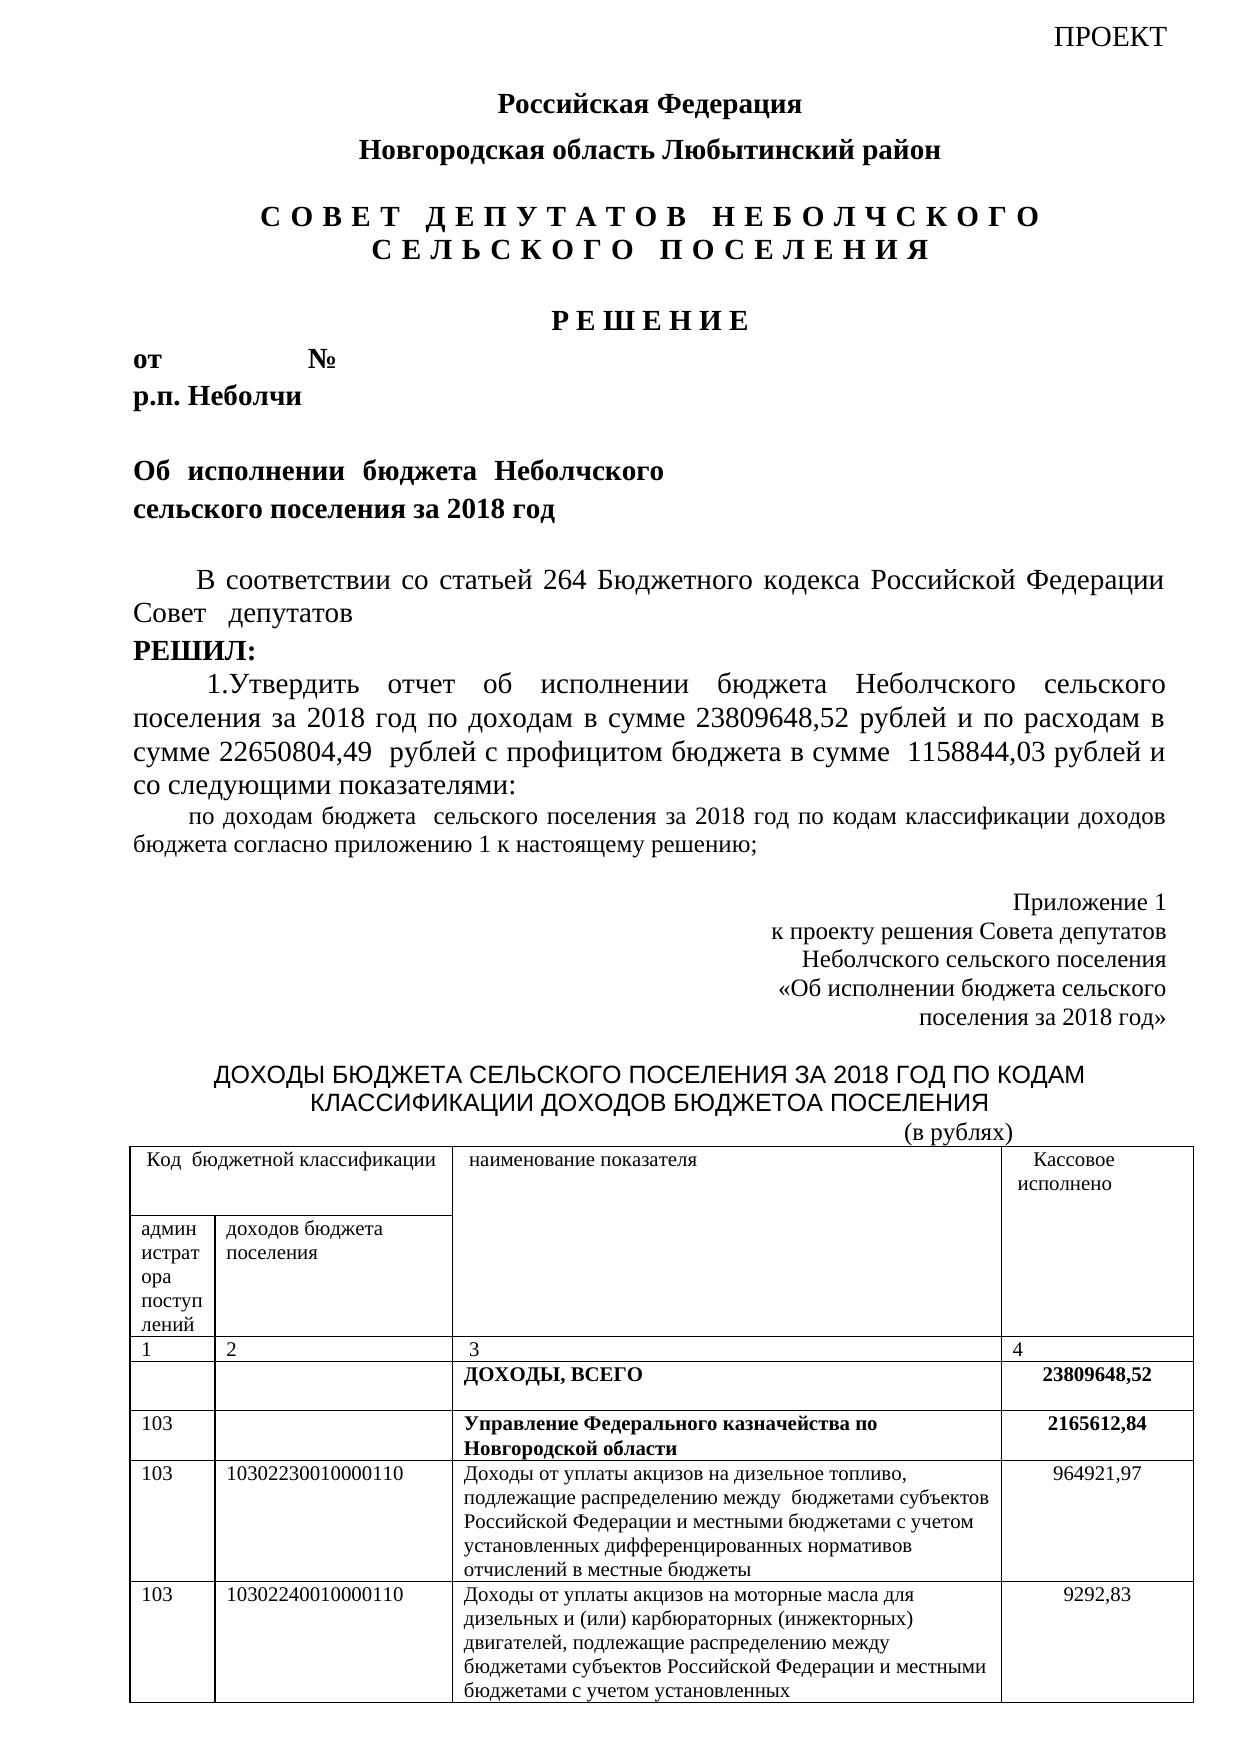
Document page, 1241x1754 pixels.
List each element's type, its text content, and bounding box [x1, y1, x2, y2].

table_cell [453, 1582, 1001, 1702]
table_cell 10302240010000110 [216, 1582, 452, 1702]
table_cell администратора поступлений [131, 1216, 214, 1336]
text поселения за 2018 год» [133, 1002, 1166, 1031]
text «Об исполнении бюджета сельского [133, 973, 1166, 1002]
table_cell доходов бюджета поселения [216, 1216, 452, 1336]
table_cell 964921,97 [1002, 1461, 1193, 1581]
table_header наименование показателя [453, 1147, 1001, 1336]
text ДОХОДЫ БЮДЖЕТА СЕЛЬСКОГО ПОСЕЛЕНИЯ ЗА 2018 ГОД ПО КОДАМ КЛАССИФИКАЦИИ ДОХОДОВ БЮДЖЕТОА ПОСЕЛЕНИЯ [133, 1059, 1166, 1117]
table_cell 103 [131, 1582, 214, 1702]
text р.п. Неболчи [133, 374, 1166, 412]
text 1.Утвердить отчет об исполнении бюджета Неболчского сельского поселения за 2018 год по доходам в сумме 23809648,52 рублей и по расходам в сумме 22650804,49 рублей с профицитом бюджета в сумме 1158844,03 рублей и со следующими показателями: [133, 667, 1166, 801]
table_cell 4 [1002, 1337, 1193, 1361]
table_cell [216, 1362, 452, 1410]
table_cell 103 [131, 1461, 214, 1581]
text СЕЛЬСКОГО ПОСЕЛЕНИЯ [133, 232, 1167, 266]
table_cell 2165612,84 [1002, 1411, 1193, 1459]
table_cell Управление Федерального казначейства по Новгородской области [453, 1411, 1001, 1459]
text (в рублях) [133, 1117, 1166, 1146]
text ПРОЕКТ [133, 19, 1167, 52]
table_cell 2 [216, 1337, 452, 1361]
table_header Код бюджетной классификации [131, 1147, 452, 1215]
text Приложение 1 [133, 887, 1166, 916]
table_cell 3 [453, 1337, 1001, 1361]
text В соответствии со статьей 264 Бюджетного кодекса Российской Федерации Совет депутатов [133, 562, 1166, 629]
table_cell 10302230010000110 [216, 1461, 452, 1581]
table_cell 1 [131, 1337, 214, 1361]
text по доходам бюджета сельского поселения за 2018 год по кодам классификации доходов бюджета согласно приложению 1 к настоящему решению; [133, 801, 1166, 858]
text от № [133, 337, 1166, 374]
table_cell [131, 1362, 214, 1410]
text Российская Федерация [133, 86, 1167, 119]
text Об исполнении бюджета Неболчского сельского поселения за 2018 год [133, 449, 664, 524]
text СОВЕТ ДЕПУТАТОВ НЕБОЛЧСКОГО [133, 199, 1167, 232]
text Новгородская область Любытинский район [133, 132, 1167, 165]
table_cell Доходы от уплаты акцизов на дизельное топливо, подлежащие распределению между бюджетами субъектов Российской Федерации и местными бюджетами с учетом установленных дифференцированных нормативов отчислений в местные бюджеты [453, 1461, 1001, 1581]
text к проекту решения Совета депутатов Неболчского сельского поселения [133, 916, 1166, 973]
table_cell 23809648,52 [1002, 1362, 1193, 1410]
table_cell 9292,83 [1002, 1582, 1193, 1702]
table_cell 103 [131, 1411, 214, 1459]
table_cell ДОХОДЫ, ВСЕГО [453, 1362, 1001, 1410]
table_header Кассовое исполнено [1002, 1147, 1193, 1336]
text Р Е Ш Е Н И Е [133, 299, 1166, 337]
text РЕШИЛ: [133, 629, 1166, 667]
table_cell [216, 1411, 452, 1459]
